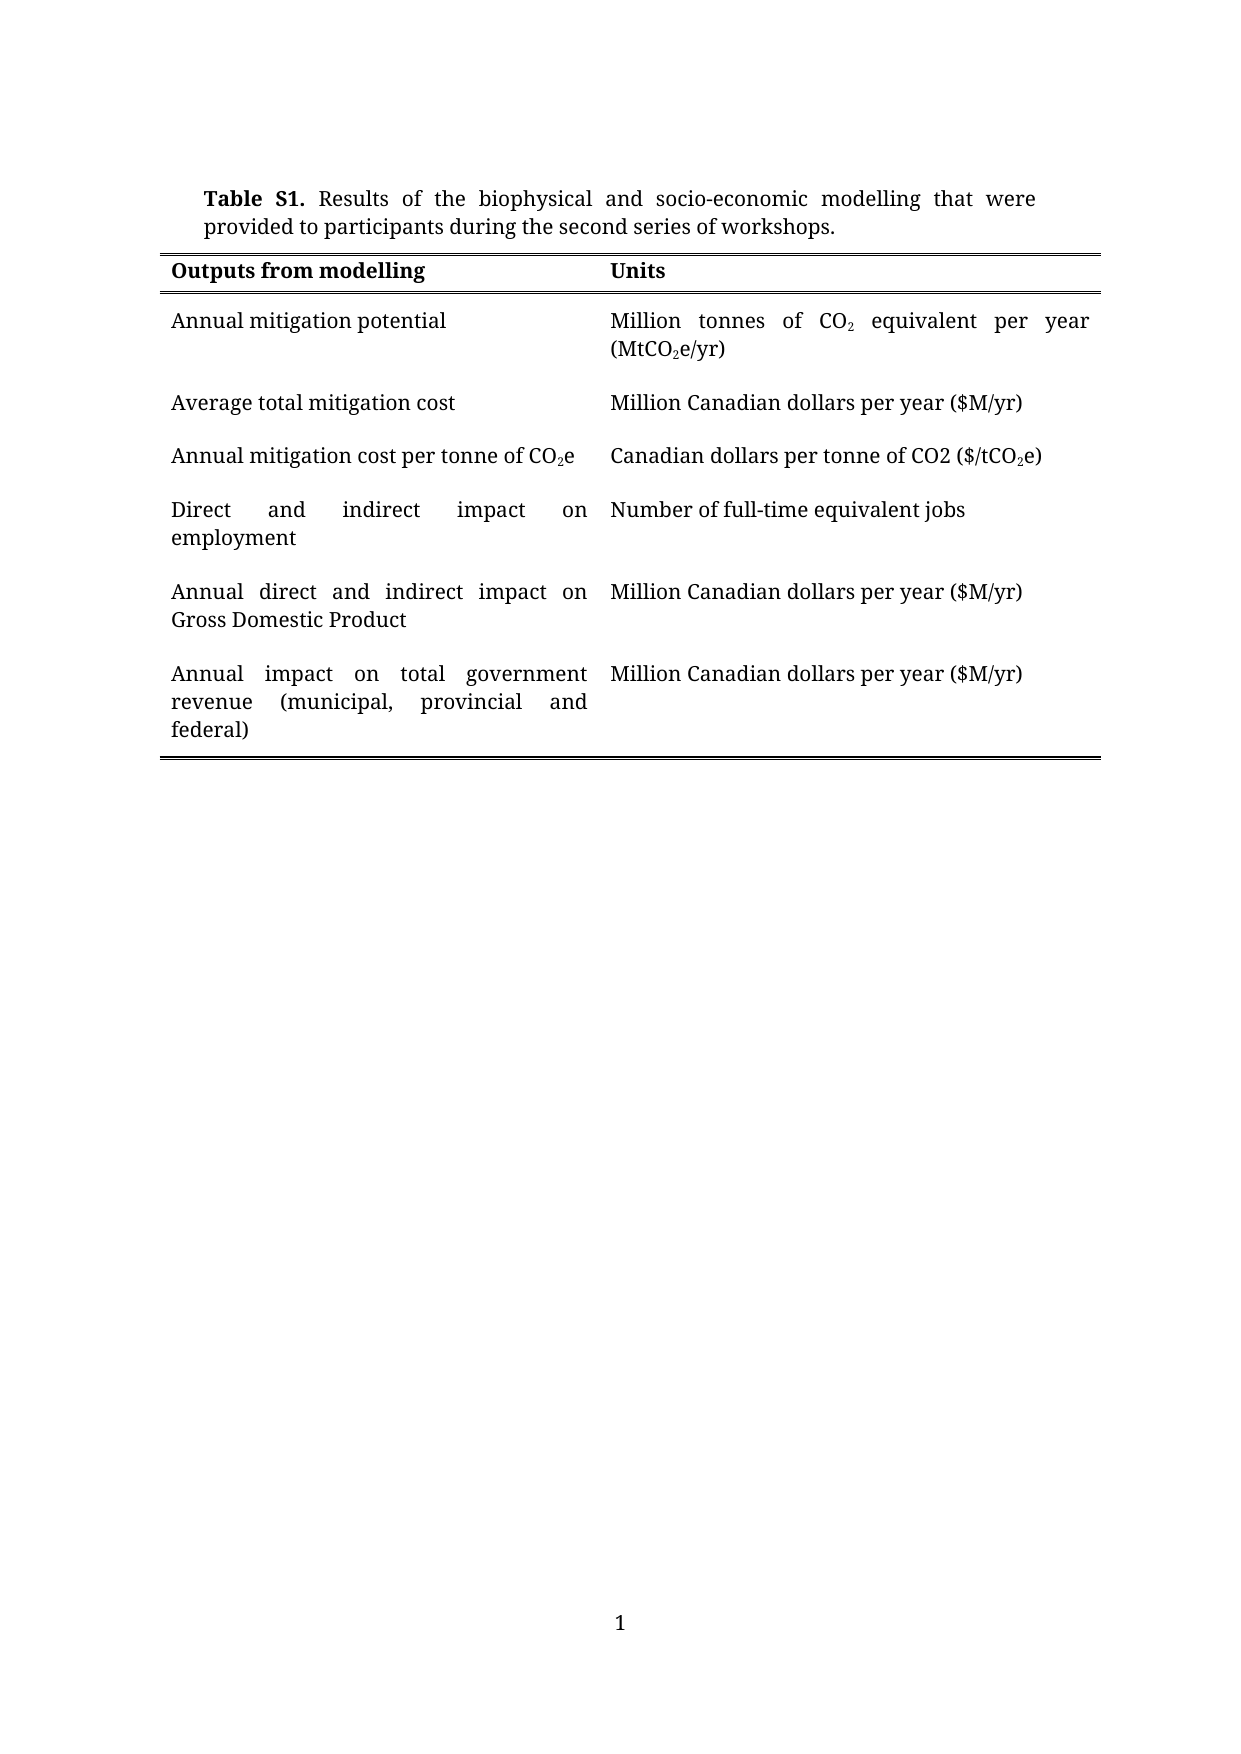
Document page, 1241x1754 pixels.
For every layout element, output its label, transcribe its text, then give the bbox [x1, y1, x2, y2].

table_cell Annual mitigation potential [160, 294, 599, 376]
table_cell Annual mitigation cost per tonne of CO2e [160, 429, 599, 482]
table_cell Annual direct and indirect impact on Gross Domestic Product [160, 564, 599, 646]
text Table S1. Results of the biophysical and socio-economic modelling that were provided to participants during the second series of workshops. [204, 184, 1036, 241]
table_header Units [599, 256, 1101, 291]
table_cell Canadian dollars per tonne of CO2 ($/tCO2e) [599, 429, 1101, 482]
table_cell Million Canadian dollars per year ($M/yr) [599, 646, 1101, 756]
table_cell Number of full-time equivalent jobs [599, 483, 1101, 564]
table_cell Million tonnes of CO2 equivalent per year (MtCO2e/yr) [599, 294, 1101, 376]
table_cell Direct and indirect impact on employment [160, 483, 599, 564]
table_header Outputs from modelling [160, 256, 599, 291]
table_cell Million Canadian dollars per year ($M/yr) [599, 376, 1101, 429]
table_cell Annual impact on total government revenue (municipal, provincial and federal) [160, 646, 599, 756]
table_cell Average total mitigation cost [160, 376, 599, 429]
table_cell Million Canadian dollars per year ($M/yr) [599, 564, 1101, 646]
